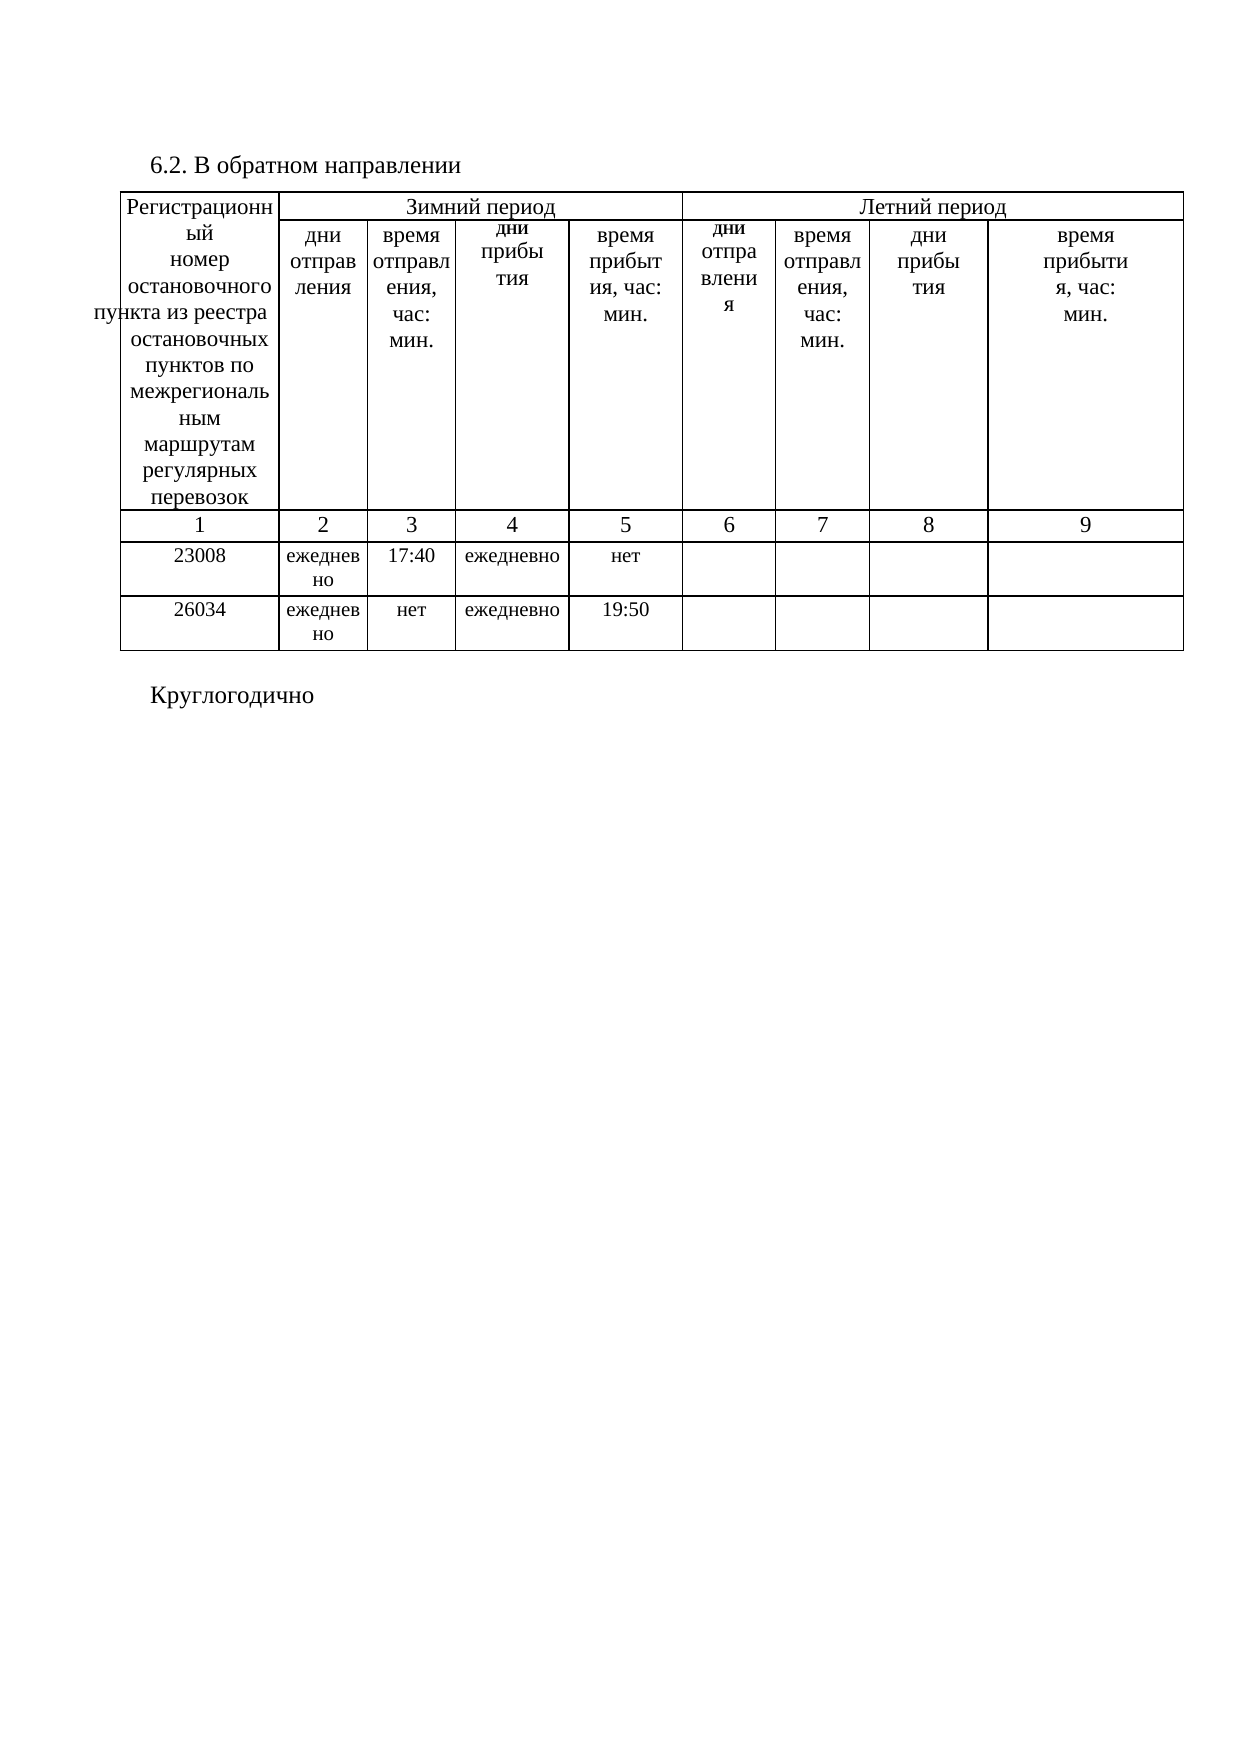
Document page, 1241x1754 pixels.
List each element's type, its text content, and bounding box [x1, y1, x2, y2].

table_header Регистрационный номер остановочного пункта из реестра остановочных пунктов по межрегиональным маршрутам регулярных перевозок [121, 193, 278, 509]
table_cell [989, 543, 1183, 595]
table_cell 4 [456, 511, 568, 541]
text Круглогодично [150, 680, 1090, 709]
table_cell 6 [683, 511, 775, 541]
table_cell ежедневно [456, 597, 568, 650]
table_cell [683, 543, 775, 595]
table_cell 17:40 [368, 543, 455, 595]
table_cell 26034 [121, 597, 278, 650]
table_cell 1 [121, 511, 278, 541]
table_cell время отправл ения, час: мин. [368, 221, 455, 509]
table_cell 19:50 [570, 597, 682, 650]
table_cell [870, 597, 987, 650]
table_header Летний период [683, 193, 1183, 219]
table_cell ДНИ прибы тия [456, 221, 568, 509]
table_cell [683, 597, 775, 650]
table_cell ДНИ отпра влени я [683, 221, 775, 509]
table_cell [776, 543, 869, 595]
table_cell нет [570, 543, 682, 595]
table_cell 8 [870, 511, 987, 541]
table_cell нет [368, 597, 455, 650]
table_cell время прибыти я, час: мин. [989, 221, 1183, 509]
table_header Зимний период [280, 193, 682, 219]
table_cell 2 [280, 511, 367, 541]
table_cell время отправл ения, час: мин. [776, 221, 869, 509]
table_cell [989, 597, 1183, 650]
table_cell 7 [776, 511, 869, 541]
table_cell ежедневно [280, 597, 367, 650]
table_cell ежедневно [456, 543, 568, 595]
table_cell 3 [368, 511, 455, 541]
table_cell [776, 597, 869, 650]
table_cell 5 [570, 511, 682, 541]
table_cell ежедневно [280, 543, 367, 595]
text 6.2. В обратном направлении [150, 150, 1090, 179]
table_cell 23008 [121, 543, 278, 595]
table_cell 9 [989, 511, 1183, 541]
table_cell время прибыт ия, час: мин. [570, 221, 682, 509]
table_cell дни прибы тия [870, 221, 987, 509]
table_cell [870, 543, 987, 595]
table_cell дни отправ ления [280, 221, 367, 509]
